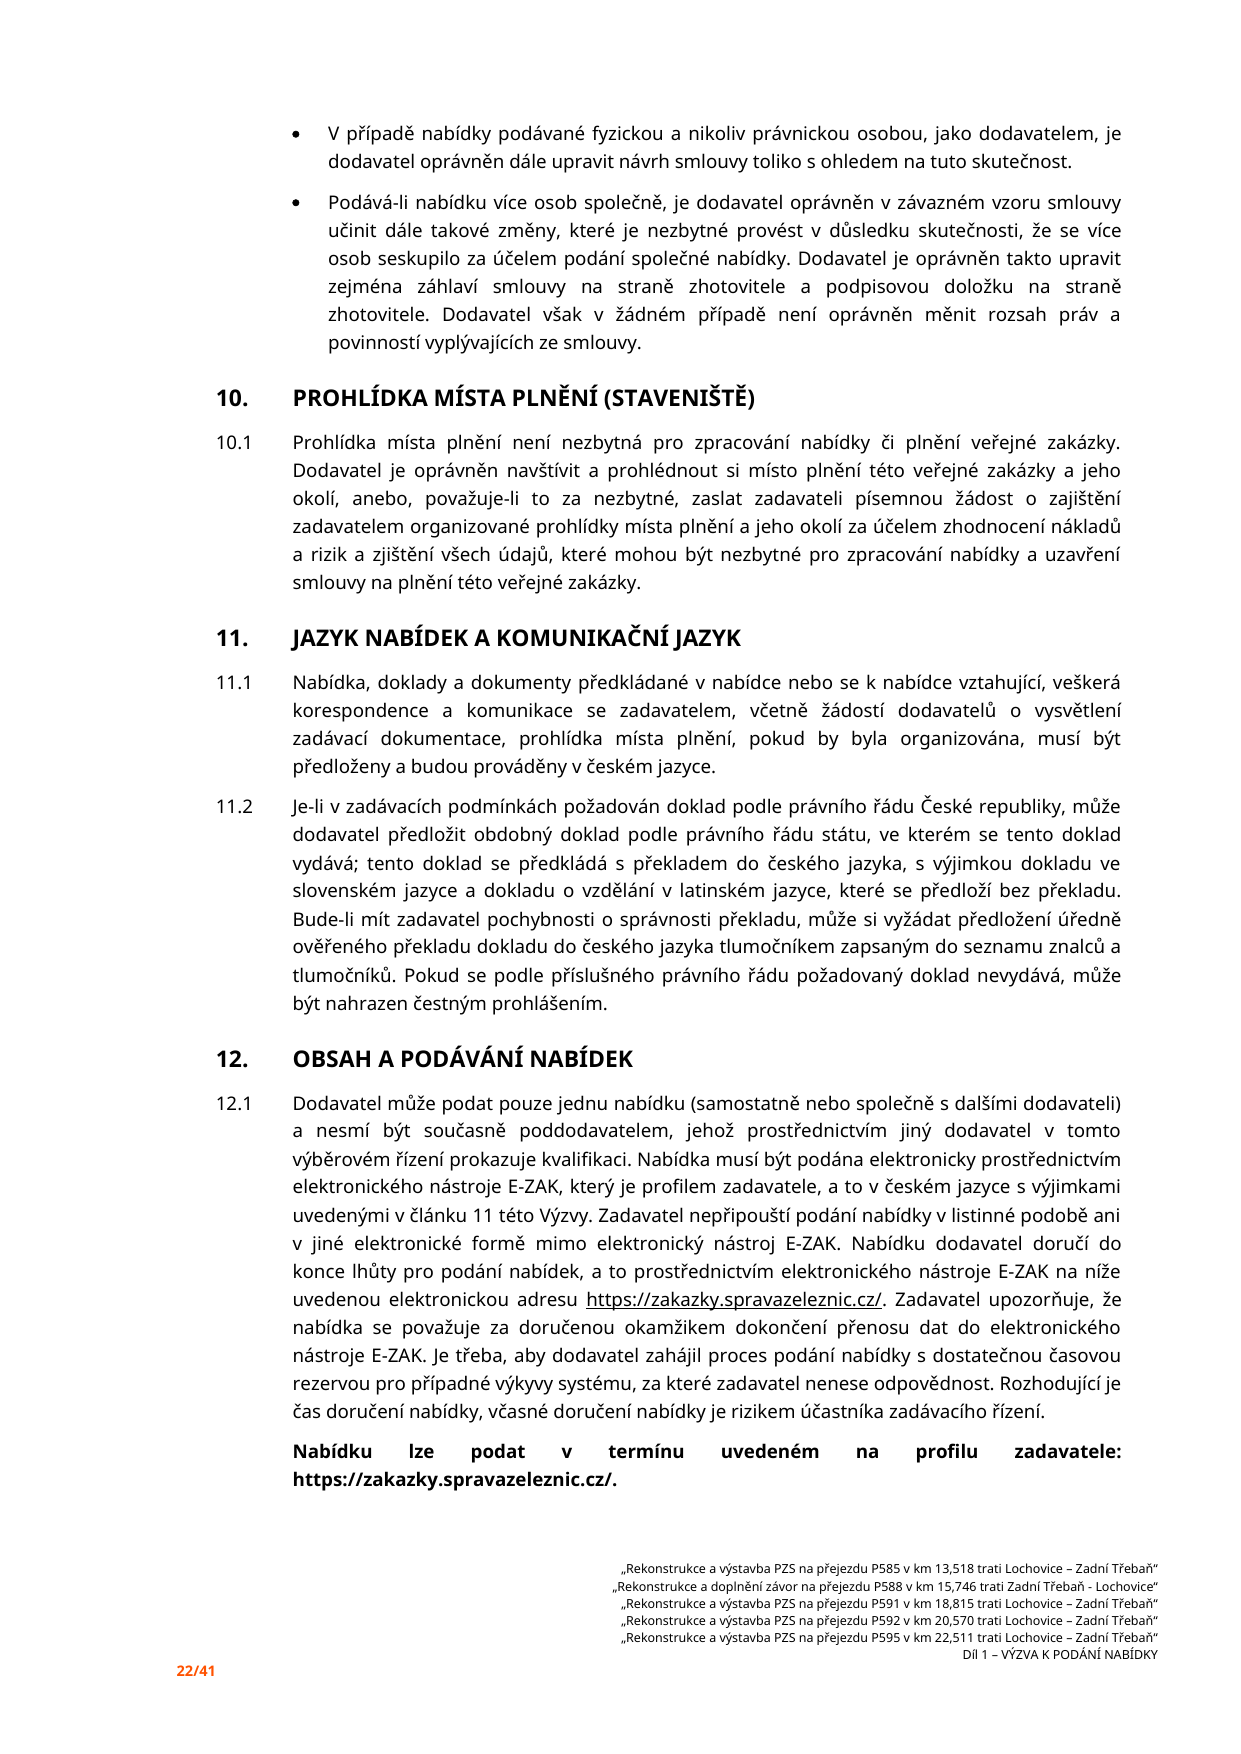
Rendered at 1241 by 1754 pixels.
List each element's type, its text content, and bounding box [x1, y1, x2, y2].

text PROHLÍDKA MÍSTA PLNĚNÍ (STAVENIŠTĚ) [216, 382, 1122, 413]
text OBSAH A PODÁVÁNÍ NABÍDEK [216, 1043, 1122, 1074]
text Je-li v zadávacích podmínkách požadován doklad podle právního řádu České republiky, může dodavatel předložit obdobný doklad podle právního řádu státu, ve kterém se tento doklad vydává; tento doklad se předkládá s překladem do českého jazyka, s výjimkou dokladu ve slovenském jazyce a dokladu o vzdělání v latinském jazyce, které se předloží bez překladu. Bude-li mít zadavatel pochybnosti o správnosti překladu, může si vyžádat předložení úředně ověřeného překladu dokladu do českého jazyka tlumočníkem zapsaným do seznamu znalců a tlumočníků. Pokud se podle příslušného právního řádu požadovaný doklad nevydává, může být nahrazen čestným prohlášením. [216, 794, 1122, 1015]
text V případě nabídky podávané fyzickou a nikoliv právnickou osobou, jako dodavatelem, je dodavatel oprávněn dále upravit návrh smlouvy toliko s ohledem na tuto skutečnost. [292, 121, 1122, 174]
text Prohlídka místa plnění není nezbytná pro zpracování nabídky či plnění veřejné zakázky. Dodavatel je oprávněn navštívit a prohlédnout si místo plnění této veřejné zakázky a jeho okolí, anebo, považuje-li to za nezbytné, zaslat zadavateli písemnou žádost o zajištění zadavatelem organizované prohlídky místa plnění a jeho okolí za účelem zhodnocení nákladů a rizik a zjištění všech údajů, které mohou být nezbytné pro zpracování nabídky a uzavření smlouvy na plnění této veřejné zakázky. [216, 429, 1122, 595]
text JAZYK NABÍDEK A KOMUNIKAČNÍ JAZYK [216, 622, 1122, 653]
text Nabídka, doklady a dokumenty předkládané v nabídce nebo se k nabídce vztahující, veškerá korespondence a komunikace se zadavatelem, včetně žádostí dodavatelů o vysvětlení zadávací dokumentace, prohlídka místa plnění, pokud by byla organizována, musí být předloženy a budou prováděny v českém jazyce. [216, 669, 1122, 779]
text Dodavatel může podat pouze jednu nabídku (samostatně nebo společně s dalšími dodavateli) a nesmí být současně poddodavatelem, jehož prostřednictvím jiný dodavatel v tomto výběrovém řízení prokazuje kvalifikaci. Nabídka musí být podána elektronicky prostřednictvím elektronického nástroje E-ZAK, který je profilem zadavatele, a to v českém jazyce s výjimkami uvedenými v článku 11 této Výzvy. Zadavatel nepřipouští podání nabídky v listinné podobě ani v jiné elektronické formě mimo elektronický nástroj E-ZAK. Nabídku dodavatel doručí do konce lhůty pro podání nabídek, a to prostřednictvím elektronického nástroje E-ZAK na níže uvedenou elektronickou adresu https://zakazky.spravazeleznic.cz/. Zadavatel upozorňuje, že nabídka se považuje za doručenou okamžikem dokončení přenosu dat do elektronického nástroje E-ZAK. Je třeba, aby dodavatel zahájil proces podání nabídky s dostatečnou časovou rezervou pro případné výkyvy systému, za které zadavatel nenese odpovědnost. Rozhodující je čas doručení nabídky, včasné doručení nabídky je rizikem účastníka zadávacího řízení. [216, 1090, 1122, 1423]
text Podává-li nabídku více osob společně, je dodavatel oprávněn v závazném vzoru smlouvy učinit dále takové změny, které je nezbytné provést v důsledku skutečnosti, že se více osob seskupilo za účelem podání společné nabídky. Dodavatel je oprávněn takto upravit zejména záhlaví smlouvy na straně zhotovitele a podpisovou doložku na straně zhotovitele. Dodavatel však v žádném případě není oprávněn měnit rozsah práv a povinností vyplývajících ze smlouvy. [292, 189, 1122, 355]
list Nabídku lze podat v termínu uvedeném na profilu zadavatele: https://zakazky.spravazeleznic.cz/. [292, 1438, 1122, 1492]
